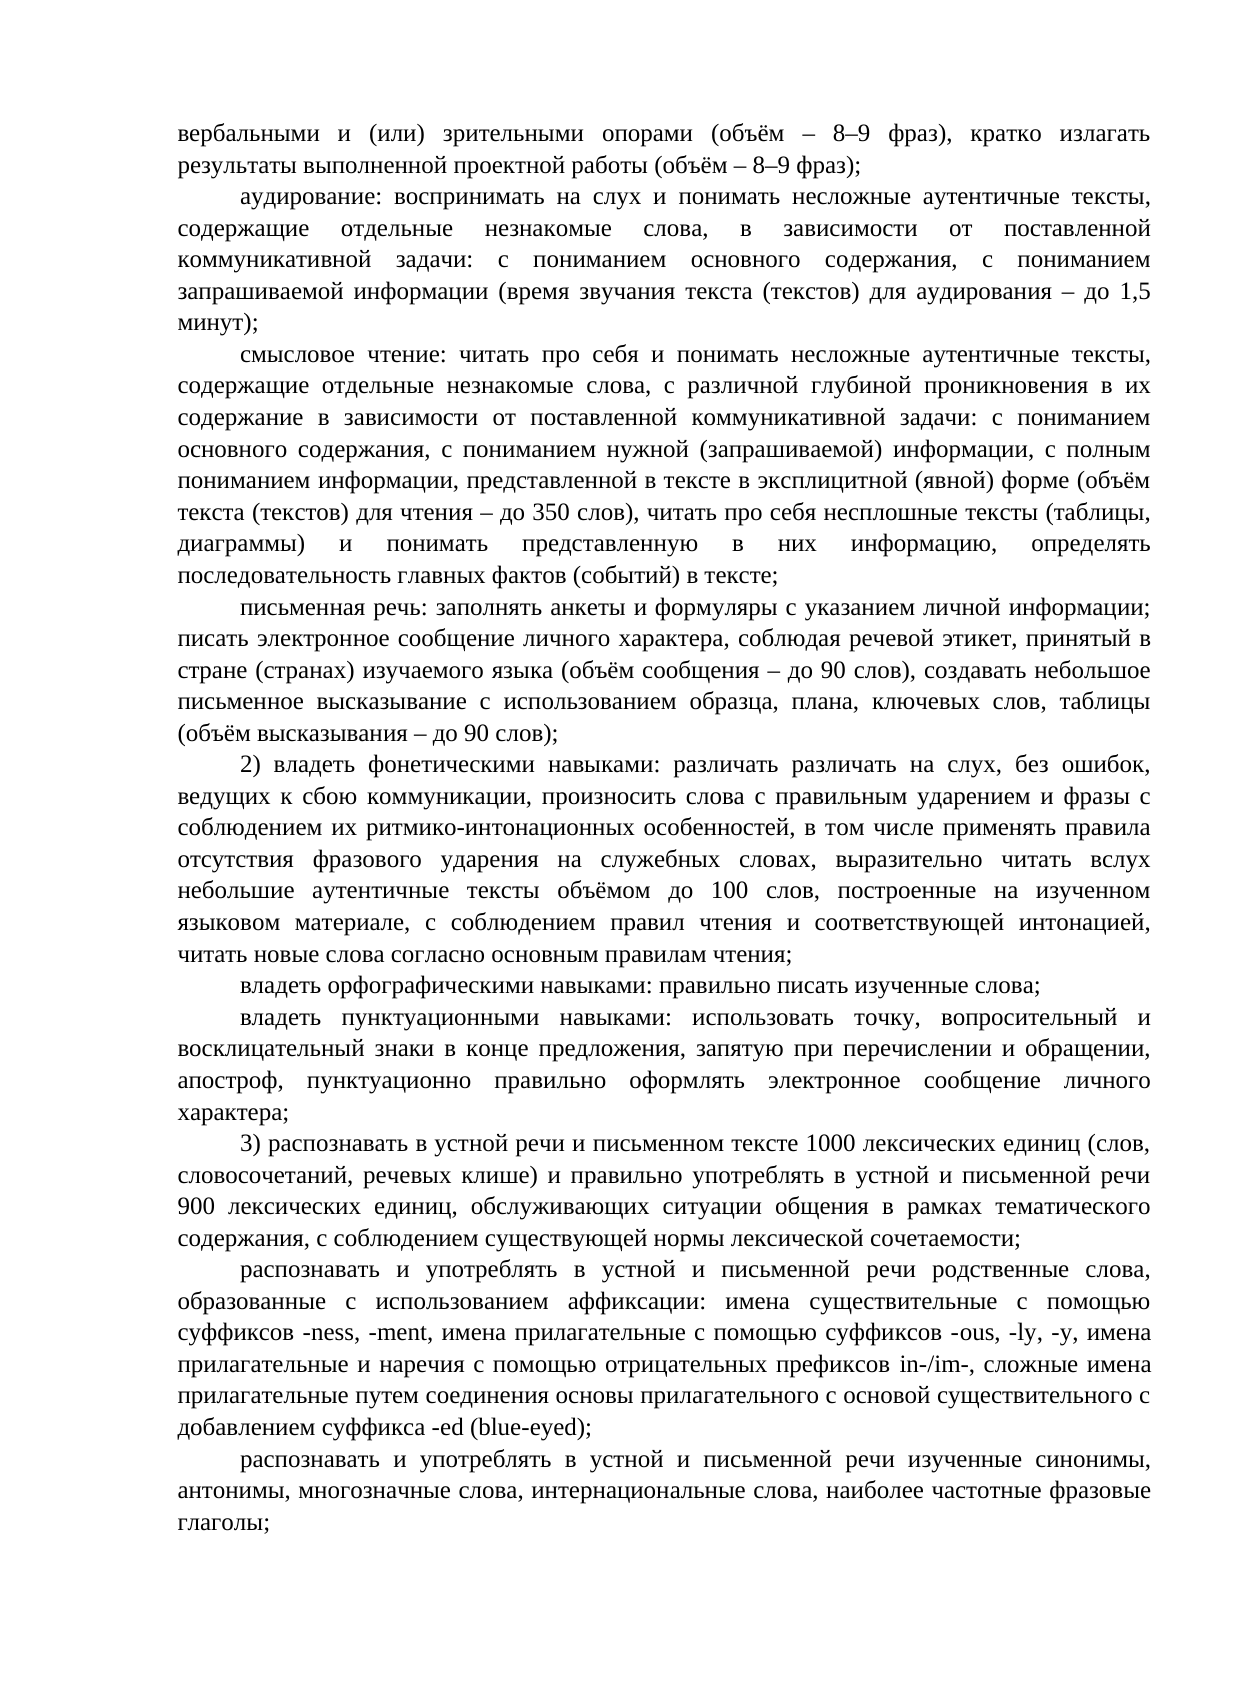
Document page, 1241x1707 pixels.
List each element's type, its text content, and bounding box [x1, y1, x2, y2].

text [177, 118, 1152, 178]
text 3) распознавать в устной речи и письменном тексте 1000 лексических единиц (слов, словосочетаний, речевых клише) и правильно употреблять в устной и письменной речи 900 лексических единиц, обслуживающих ситуации общения в рамках тематического содержания, с соблюдением существующей нормы лексической сочетаемости; [177, 1128, 1152, 1252]
text владеть пунктуационными навыками: использовать точку, вопросительный и восклицательный знаки в конце предложения, запятую при перечислении и обращении, апостроф, пунктуационно правильно оформлять электронное сообщение личного характера; [177, 1002, 1152, 1125]
text 2) владеть фонетическими навыками: различать различать на слух, без ошибок, ведущих к сбою коммуникации, произносить слова с правильным ударением и фразы с соблюдением их ритмико-интонационных особенностей, в том числе применять правила отсутствия фразового ударения на служебных словах, выразительно читать вслух небольшие аутентичные тексты объёмом до 100 слов, построенные на изученном языковом материале, с соблюдением правил чтения и соответствующей интонацией, читать новые слова согласно основным правилам чтения; [177, 749, 1152, 967]
text аудирование: воспринимать на слух и понимать несложные аутентичные тексты, содержащие отдельные незнакомые слова, в зависимости от поставленной коммуникативной задачи: с пониманием основного содержания, с пониманием запрашиваемой информации (время звучания текста (текстов) для аудирования – до 1,5 минут); [177, 181, 1152, 336]
text письменная речь: заполнять анкеты и формуляры с указанием личной информации; писать электронное сообщение личного характера, соблюдая речевой этикет, принятый в стране (странах) изучаемого языка (объём сообщения – до 90 слов), создавать небольшое письменное высказывание с использованием образца, плана, ключевых слов, таблицы (объём высказывания – до 90 слов); [177, 592, 1152, 747]
text распознавать и употреблять в устной и письменной речи изученные синонимы, антонимы, многозначные слова, интернациональные слова, наиболее частотные фразовые глаголы; [177, 1444, 1152, 1536]
text распознавать и употреблять в устной и письменной речи родственные слова, образованные с использованием аффиксации: имена существительные с помощью суффиксов -ness, -ment, имена прилагательные с помощью суффиксов -ous, -ly, -y, имена прилагательные и наречия с помощью отрицательных префиксов in-/im-, сложные имена прилагательные путем соединения основы прилагательного с основой существительного с добавлением суффикса -ed (blue-eyed); [177, 1254, 1152, 1441]
text владеть орфографическими навыками: правильно писать изученные слова; [177, 970, 1152, 999]
text смысловое чтение: читать про себя и понимать несложные аутентичные тексты, содержащие отдельные незнакомые слова, с различной глубиной проникновения в их содержание в зависимости от поставленной коммуникативной задачи: с пониманием основного содержания, с пониманием нужной (запрашиваемой) информации, с полным пониманием информации, представленной в тексте в эксплицитной (явной) форме (объём текста (текстов) для чтения – до 350 слов), читать про себя несплошные тексты (таблицы, диаграммы) и понимать представленную в них информацию, определять последовательность главных фактов (событий) в тексте; [177, 339, 1152, 589]
